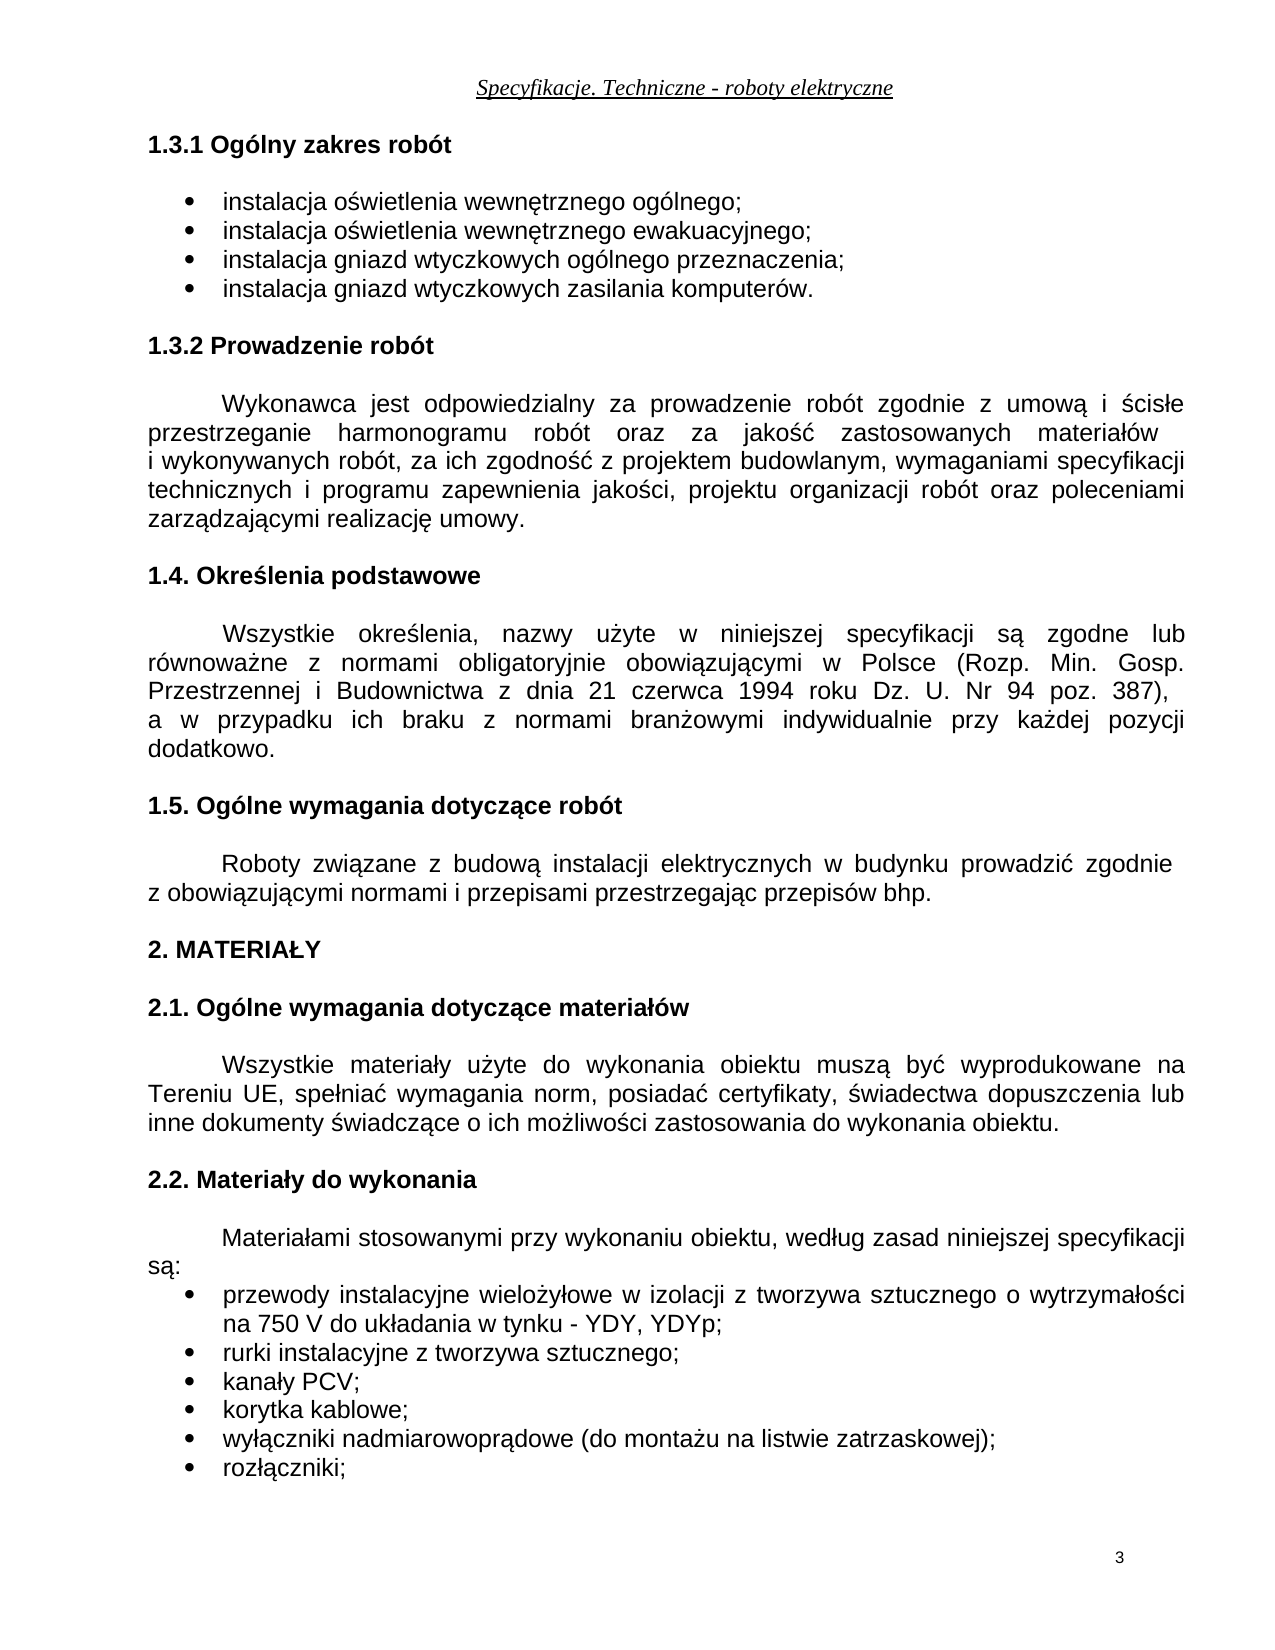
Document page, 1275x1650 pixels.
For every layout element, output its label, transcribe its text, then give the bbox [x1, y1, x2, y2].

text 2. MATERIAŁY [148, 935, 1186, 964]
text Wszystkie materiały użyte do wykonania obiektu muszą być wyprodukowane na Tereniu UE, spełniać wymagania norm, posiadać certyfikaty, świadectwa dopuszczenia lub inne dokumenty świadczące o ich możliwości zastosowania do wykonania obiektu. [148, 1050, 1186, 1136]
list rurki instalacyjne z tworzywa sztucznego; [185, 1338, 1186, 1366]
text 1.5. Ogólne wymagania dotyczące robót [148, 791, 1186, 820]
list instalacja gniazd wtyczkowych zasilania komputerów. [185, 274, 1186, 302]
list instalacja oświetlenia wewnętrznego ewakuacyjnego; [185, 216, 1186, 245]
list wyłączniki nadmiarowoprądowe (do montażu na listwie zatrzaskowej); [185, 1424, 1186, 1453]
list rozłączniki; [185, 1453, 1186, 1482]
text Materiałami stosowanymi przy wykonaniu obiektu, według zasad niniejszej specyfikacji są: [148, 1222, 1186, 1280]
list przewody instalacyjne wielożyłowe w izolacji z tworzywa sztucznego o wytrzymałości na 750 V do układania w tynku - YDY, YDYp; [185, 1280, 1186, 1338]
list korytka kablowe; [185, 1395, 1186, 1424]
text 1.4. Określenia podstawowe [148, 561, 1186, 590]
list kanały PCV; [185, 1366, 1186, 1395]
text 1.3.1 Ogólny zakres robót [148, 129, 1186, 158]
text 1.3.2 Prowadzenie robót [148, 331, 1186, 360]
text 2.1. Ogólne wymagania dotyczące materiałów [148, 992, 1186, 1021]
text Roboty związane z budową instalacji elektrycznych w budynku prowadzić zgodnie z obowiązującymi normami i przepisami przestrzegając przepisów bhp. [148, 849, 1186, 906]
list instalacja gniazd wtyczkowych ogólnego przeznaczenia; [185, 245, 1186, 274]
text Wszystkie określenia, nazwy użyte w niniejszej specyfikacji są zgodne lub równoważne z normami obligatoryjnie obowiązującymi w Polsce (Rozp. Min. Gosp. Przestrzennej i Budownictwa z dnia 21 czerwca 1994 roku Dz. U. Nr 94 poz. 387), a w przypadku ich braku z normami branżowymi indywidualnie przy każdej pozycji dodatkowo. [148, 619, 1186, 762]
text 2.2. Materiały do wykonania [148, 1165, 1186, 1194]
list instalacja oświetlenia wewnętrznego ogólnego; [185, 187, 1186, 216]
text Wykonawca jest odpowiedzialny za prowadzenie robót zgodnie z umową i ścisłe przestrzeganie harmonogramu robót oraz za jakość zastosowanych materiałów i wykonywanych robót, za ich zgodność z projektem budowlanym, wymaganiami specyfikacji technicznych i programu zapewnienia jakości, projektu organizacji robót oraz poleceniami zarządzającymi realizację umowy. [148, 389, 1186, 532]
